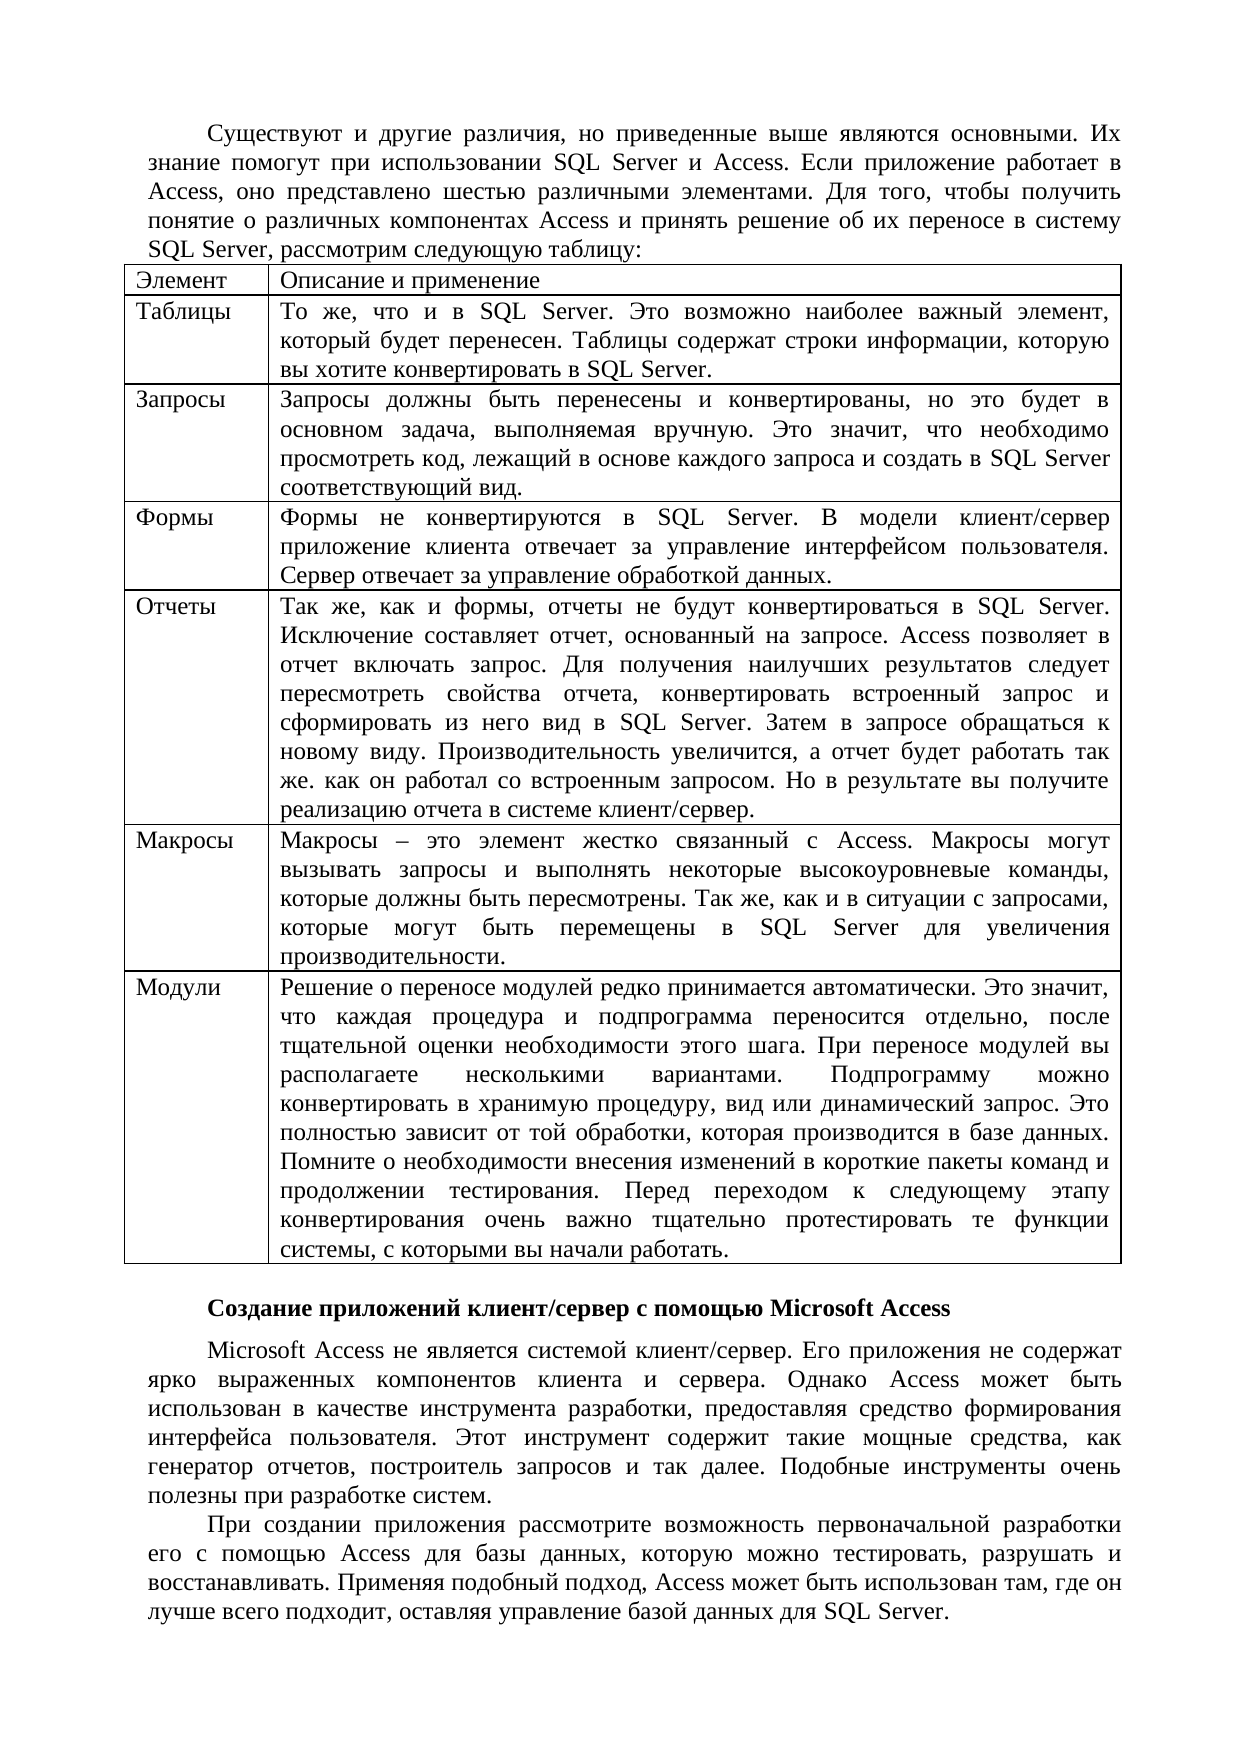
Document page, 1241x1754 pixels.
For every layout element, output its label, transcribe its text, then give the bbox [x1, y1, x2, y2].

text Microsoft Access не является системой клиент/сервер. Его приложения не содержат ярко выраженных компонентов клиента и сервера. Однако Access может быть использован в качестве инструмента разработки, предоставляя средство формирования интерфейса пользователя. Этот инструмент содержит такие мощные средства, как генератор отчетов, построитель запросов и так далее. Подобные инструменты очень полезны при разработке систем. [148, 1335, 1122, 1509]
table_cell То же, что и в SQL Server. Это возможно наиболее важный элемент, который будет перенесен. Таблицы содержат строки информации, которую вы хотите конвертировать в SQL Server. [269, 296, 1120, 383]
table_cell Таблицы [125, 296, 268, 383]
table_header Элемент [125, 265, 268, 294]
table_cell Запросы [125, 385, 268, 501]
table_cell Формы [125, 502, 268, 589]
table_cell Модули [125, 972, 268, 1262]
table_header Описание и применение [269, 265, 1120, 294]
table_cell Решение о переносе модулей редко принимается автоматически. Это значит, что каждая процедура и подпрограмма переносится отдельно, после тщательной оценки необходимости этого шага. При переносе модулей вы располагаете несколькими вариантами. Подпрограмму можно конвертировать в хранимую процедуру, вид или динамический запрос. Это полностью зависит от той обработки, которая производится в базе данных. Помните о необходимости внесения изменений в короткие пакеты команд и продолжении тестирования. Перед переходом к следующему этапу конвертирования очень важно тщательно протестировать те функции системы, с которыми вы начали работать. [269, 972, 1120, 1262]
text При создании приложения рассмотрите возможность первоначальной разработки его с помощью Access для базы данных, которую можно тестировать, разрушать и восстанавливать. Применяя подобный подход, Access может быть использован там, где он лучше всего подходит, оставляя управление базой данных для SQL Server. [148, 1509, 1122, 1625]
table_cell Макросы [125, 825, 268, 970]
table_cell Так же, как и формы, отчеты не будут конвертироваться в SQL Server. Исключение составляет отчет, основанный на запросе. Access позволяет в отчет включать запрос. Для получения наилучших результатов следует пересмотреть свойства отчета, конвертировать встроенный запрос и сформировать из него вид в SQL Server. Затем в запросе обращаться к новому виду. Производительность увеличится, а отчет будет работать так же. как он работал со встроенным запросом. Но в результате вы получите реализацию отчета в системе клиент/сервер. [269, 591, 1120, 823]
table_cell Отчеты [125, 591, 268, 823]
table_cell Запросы должны быть перенесены и конвертированы, но это будет в основном задача, выполняемая вручную. Это значит, что необходимо просмотреть код, лежащий в основе каждого запроса и создать в SQL Server соответствующий вид. [269, 385, 1120, 501]
text Создание приложений клиент/сервер с помощью Microsoft Access [148, 1293, 1122, 1322]
table_cell Формы не конвертируются в SQL Server. В модели клиент/сервер приложение клиента отвечает за управление интерфейсом пользователя. Сервер отвечает за управление обработкой данных. [269, 502, 1120, 589]
text Существуют и другие различия, но приведенные выше являются основными. Их знание помогут при использовании SQL Server и Access. Если приложение работает в Access, оно представлено шестью различными элементами. Для того, чтобы получить понятие о различных компонентах Access и принять решение об их переносе в систему SQL Server, рассмотрим следующую таблицу: [148, 118, 1122, 263]
table_cell Макросы – это элемент жестко связанный с Access. Макросы могут вызывать запросы и выполнять некоторые высокоуровневые команды, которые должны быть пересмотрены. Так же, как и в ситуации с запросами, которые могут быть перемещены в SQL Server для увеличения производительности. [269, 825, 1120, 970]
